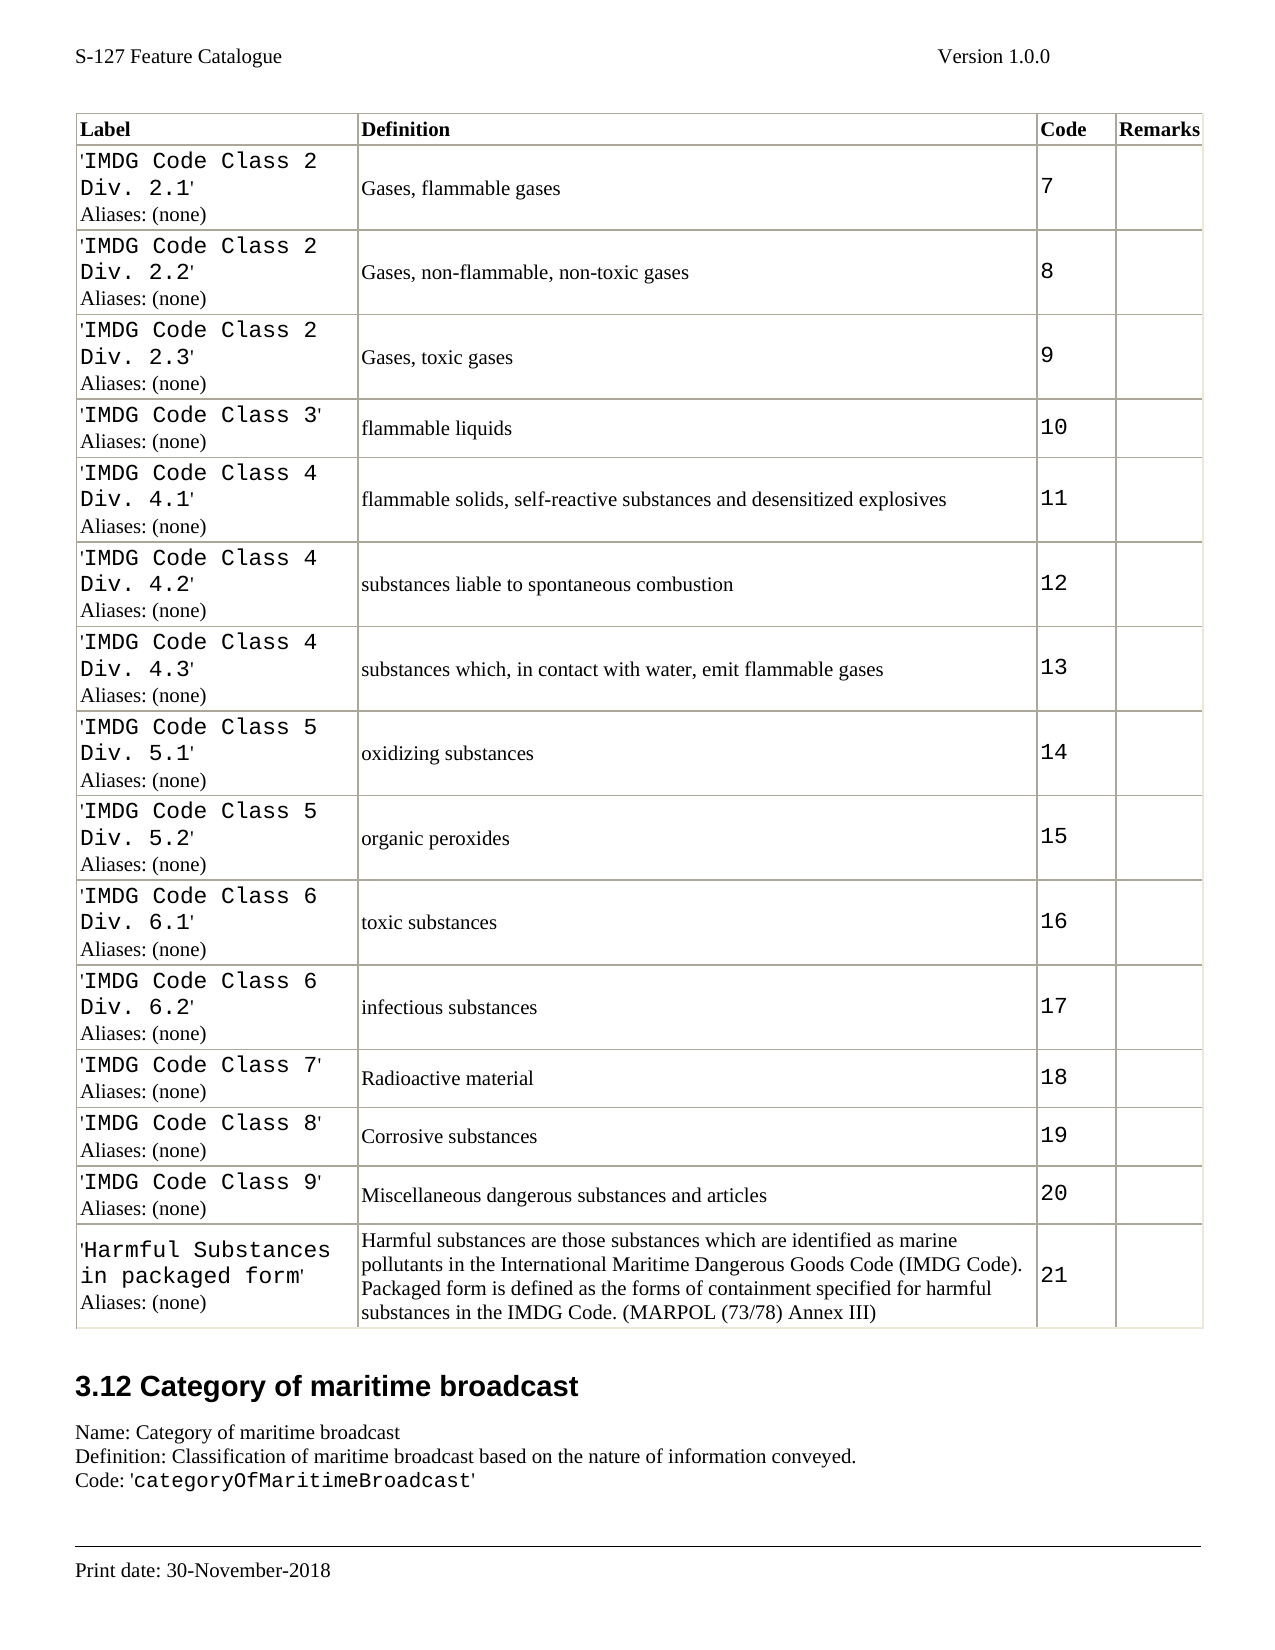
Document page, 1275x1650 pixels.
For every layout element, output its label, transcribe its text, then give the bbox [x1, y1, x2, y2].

table_cell 19 [1038, 1108, 1115, 1165]
table_cell [1117, 458, 1202, 541]
table_cell 17 [1038, 966, 1115, 1048]
table_cell Miscellaneous dangerous substances and articles [359, 1167, 1036, 1223]
table_cell 18 [1038, 1050, 1115, 1107]
table_cell 20 [1038, 1167, 1115, 1223]
table_cell 10 [1038, 400, 1115, 456]
table_cell 'IMDG Code Class 3' Aliases: (none) [77, 400, 357, 456]
table_cell 'IMDG Code Class 5 Div. 5.2' Aliases: (none) [77, 796, 357, 879]
table_cell oxidizing substances [359, 712, 1036, 795]
table_cell substances liable to spontaneous combustion [359, 543, 1036, 626]
table_cell [1117, 400, 1202, 456]
table_cell Radioactive material [359, 1050, 1036, 1107]
table_cell 'IMDG Code Class 4 Div. 4.1' Aliases: (none) [77, 458, 357, 541]
table_cell organic peroxides [359, 796, 1036, 879]
table_cell [1117, 627, 1202, 710]
table_cell 7 [1038, 146, 1115, 229]
table_cell 'IMDG Code Class 2 Div. 2.3' Aliases: (none) [77, 315, 357, 398]
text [75, 1420, 1200, 1493]
table_cell 13 [1038, 627, 1115, 710]
table_cell [1117, 1225, 1202, 1327]
table_cell 'IMDG Code Class 6 Div. 6.1' Aliases: (none) [77, 881, 357, 964]
table_header Code [1038, 114, 1115, 144]
table_cell Corrosive substances [359, 1108, 1036, 1165]
table_header Definition [359, 114, 1036, 144]
table_cell 12 [1038, 543, 1115, 626]
table_cell 'IMDG Code Class 5 Div. 5.1' Aliases: (none) [77, 712, 357, 795]
subtitle 3.12 Category of maritime broadcast [75, 1369, 1200, 1403]
table_cell 16 [1038, 881, 1115, 964]
table_cell 'IMDG Code Class 4 Div. 4.2' Aliases: (none) [77, 543, 357, 626]
table_cell 9 [1038, 315, 1115, 398]
table_cell [1117, 543, 1202, 626]
table_cell 8 [1038, 231, 1115, 313]
table_cell 15 [1038, 796, 1115, 879]
table_cell [1117, 146, 1202, 229]
table_cell Gases, toxic gases [359, 315, 1036, 398]
table_header Label [77, 114, 357, 144]
table_cell [1117, 966, 1202, 1048]
table_cell 'IMDG Code Class 8' Aliases: (none) [77, 1108, 357, 1165]
table_cell 'IMDG Code Class 2 Div. 2.2' Aliases: (none) [77, 231, 357, 313]
table_cell [1117, 231, 1202, 313]
table_cell substances which, in contact with water, emit flammable gases [359, 627, 1036, 710]
table_cell 'IMDG Code Class 6 Div. 6.2' Aliases: (none) [77, 966, 357, 1048]
table_cell [1117, 881, 1202, 964]
table_cell [1117, 1167, 1202, 1223]
table_header Remarks [1117, 114, 1202, 144]
table_cell 21 [1038, 1225, 1115, 1327]
table_cell 14 [1038, 712, 1115, 795]
table_cell 'Harmful Substances in packaged form' Aliases: (none) [77, 1225, 357, 1327]
table_cell Gases, flammable gases [359, 146, 1036, 229]
table_cell infectious substances [359, 966, 1036, 1048]
table_cell flammable liquids [359, 400, 1036, 456]
table_cell [1117, 315, 1202, 398]
table_cell 'IMDG Code Class 2 Div. 2.1' Aliases: (none) [77, 146, 357, 229]
table_cell Harmful substances are those substances which are identified as marine pollutants in the International Maritime Dangerous Goods Code (IMDG Code). Packaged form is defined as the forms of containment specified for harmful substances in the IMDG Code. (MARPOL (73/78) Annex III) [359, 1225, 1036, 1327]
table_cell 'IMDG Code Class 7' Aliases: (none) [77, 1050, 357, 1107]
table_cell [1117, 712, 1202, 795]
table_cell [1117, 796, 1202, 879]
table_cell 'IMDG Code Class 9' Aliases: (none) [77, 1167, 357, 1223]
table_cell flammable solids, self-reactive substances and desensitized explosives [359, 458, 1036, 541]
table_cell toxic substances [359, 881, 1036, 964]
table_cell 11 [1038, 458, 1115, 541]
table_cell [1117, 1108, 1202, 1165]
table_cell Gases, non-flammable, non-toxic gases [359, 231, 1036, 313]
table_cell 'IMDG Code Class 4 Div. 4.3' Aliases: (none) [77, 627, 357, 710]
table_cell [1117, 1050, 1202, 1107]
